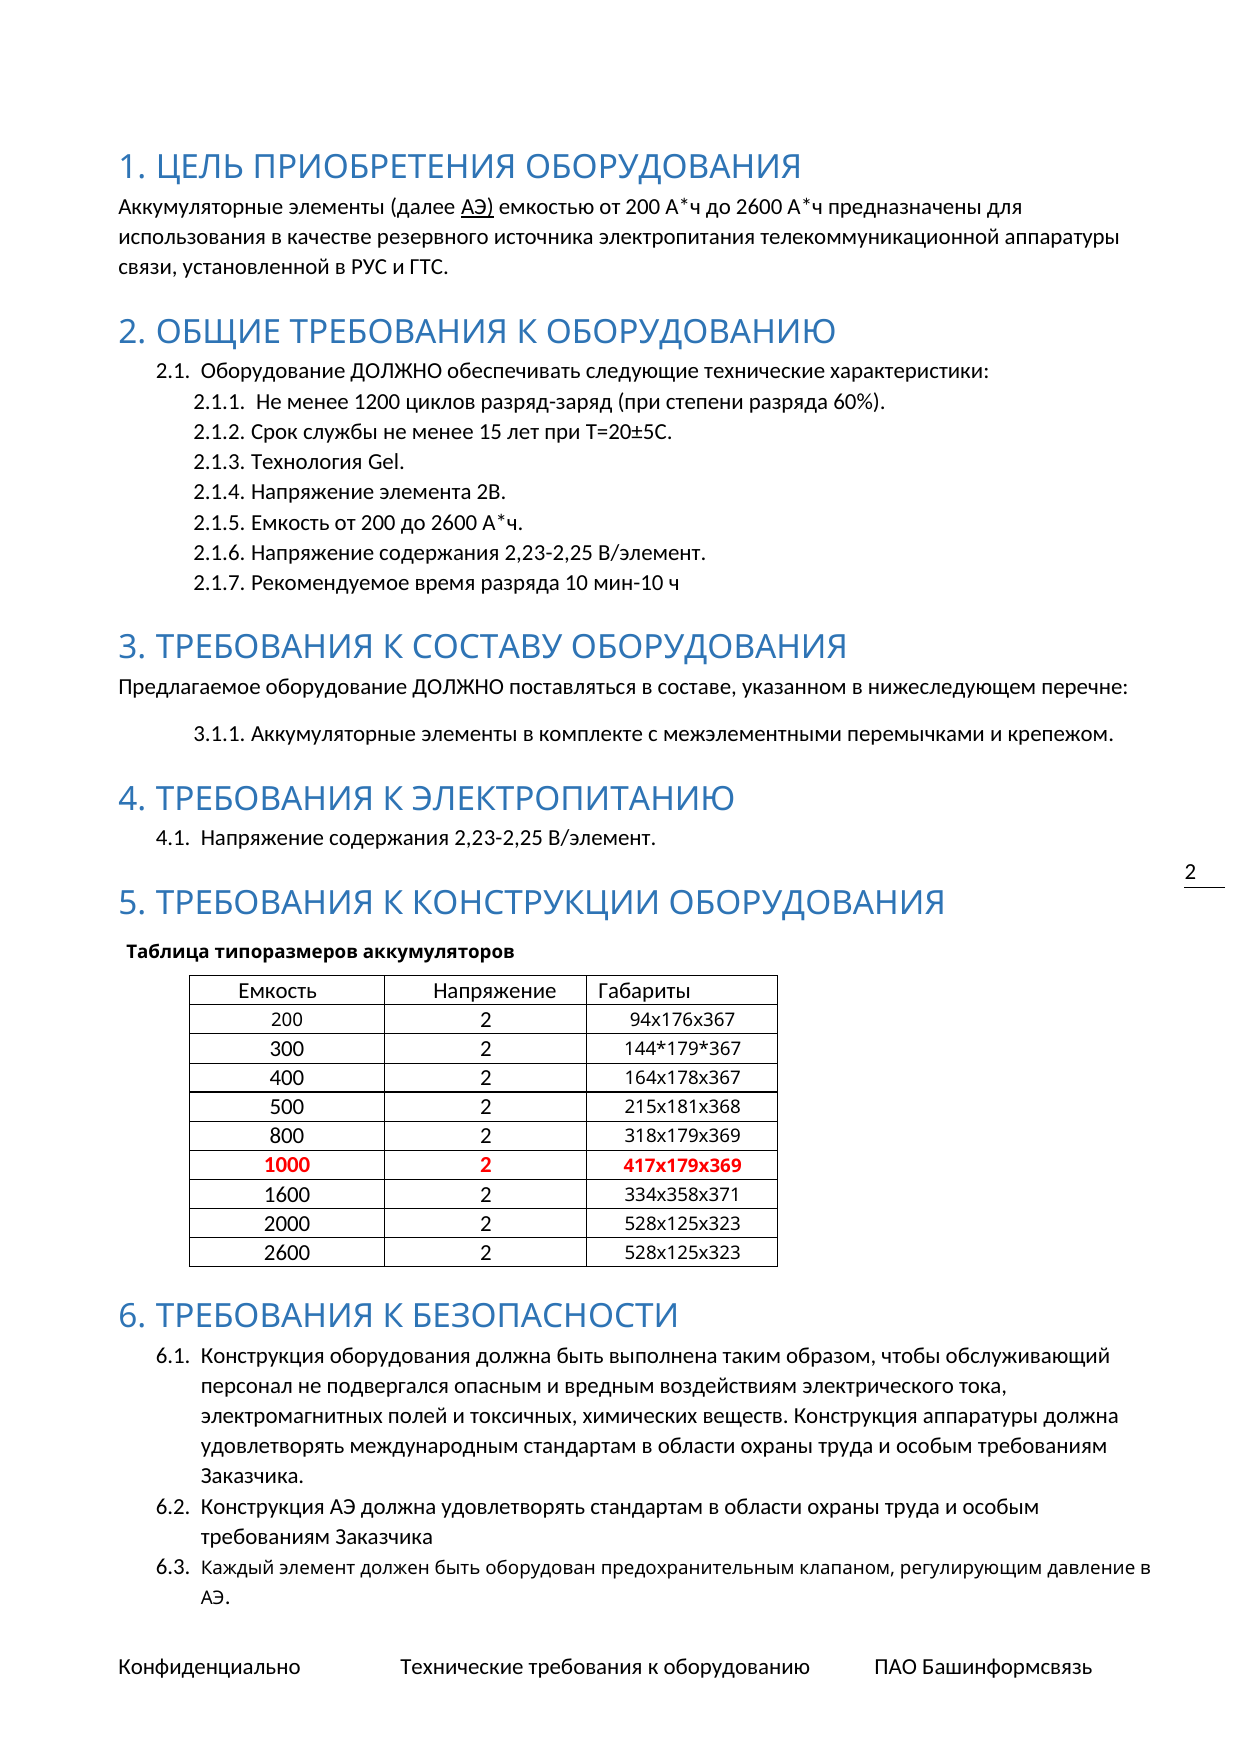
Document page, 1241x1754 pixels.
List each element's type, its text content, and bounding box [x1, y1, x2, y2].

text Предлагаемое оборудование ДОЛЖНО поставляться в составе, указанном в нижеследующем перечне: [118, 672, 1152, 700]
table_cell 2 [385, 1093, 586, 1121]
text Таблица типоразмеров аккумуляторов [126, 938, 1144, 964]
table_cell 2 [385, 1151, 586, 1179]
list Напряжение элемента 2В. [193, 477, 1152, 506]
subtitle ТРЕБОВАНИЯ К КОНСТРУКЦИИ ОБОРУДОВАНИЯ [118, 878, 1152, 924]
list Срок службы не менее 15 лет при Т=20±5С. [193, 417, 1152, 445]
table_cell 400 [190, 1064, 384, 1091]
table_cell 2 [385, 1209, 586, 1237]
table_cell 2600 [190, 1238, 384, 1266]
list Конструкция оборудования должна быть выполнена таким образом, чтобы обслуживающий персонал не подвергался опасным и вредным воздействиям электрического тока, электромагнитных полей и токсичных, химических веществ. Конструкция аппаратуры должна удовлетворять международным стандартам в области охраны труда и особым требованиям Заказчика. [156, 1341, 1152, 1490]
list Не менее 1200 циклов разряд-заряд (при степени разряда 60%). [193, 387, 1152, 415]
list Конструкция АЭ должна удовлетворять стандартам в области охраны труда и особым требованиям Заказчика [156, 1492, 1152, 1550]
table_cell 417х179х369 [587, 1151, 777, 1179]
table_cell 215х181х368 [587, 1093, 777, 1121]
list Напряжение содержания 2,23-2,25 В/элемент. [193, 538, 1152, 566]
table_cell 528x125x323 [587, 1238, 777, 1266]
table_cell 500 [190, 1093, 384, 1121]
table_cell 334х358х371 [587, 1180, 777, 1208]
table_header Габариты [587, 976, 777, 1004]
list Емкость от 200 до 2600 А*ч. [193, 508, 1152, 536]
list Оборудование ДОЛЖНО обеспечивать следующие технические характеристики: [156, 357, 1152, 385]
table_cell 1000 [190, 1151, 384, 1179]
table_cell 318х179х369 [587, 1122, 777, 1149]
table_cell 2 [385, 1180, 586, 1208]
table_cell 1600 [190, 1180, 384, 1208]
list Технология Gel. [193, 447, 1152, 475]
subtitle ЦЕЛЬ ПРИОБРЕТЕНИЯ ОБОРУДОВАНИЯ [118, 143, 1152, 188]
subtitle ОБЩИЕ ТРЕБОВАНИЯ К ОБОРУДОВАНИЮ [118, 308, 1152, 353]
text Аккумуляторные элементы (далее АЭ) емкостью от 200 А*ч до 2600 А*ч предназначены для использования в качестве резервного источника электропитания телекоммуникационной аппаратуры связи, установленной в РУС и ГТС. [118, 192, 1152, 281]
table_cell 2 [385, 1238, 586, 1266]
subtitle ТРЕБОВАНИЯ К ЭЛЕКТРОПИТАНИЮ [118, 774, 1152, 820]
table_cell 200 [190, 1005, 384, 1033]
table_cell 2 [385, 1005, 586, 1033]
table_cell 528x125x323 [587, 1209, 777, 1237]
table_cell 300 [190, 1034, 384, 1062]
list Напряжение содержания 2,23-2,25 В/элемент. [156, 823, 1152, 851]
table_cell 94х176х367 [587, 1005, 777, 1033]
table_header Емкость [190, 976, 384, 1004]
table_header Напряжение [385, 976, 586, 1004]
table_cell 2 [385, 1064, 586, 1091]
table_cell 144*179*367 [587, 1034, 777, 1062]
list Рекомендуемое время разряда 10 мин-10 ч [193, 568, 1152, 596]
table_cell 2 [385, 1034, 586, 1062]
table_cell 164х178х367 [587, 1064, 777, 1091]
subtitle ТРЕБОВАНИЯ К СОСТАВУ ОБОРУДОВАНИЯ [118, 623, 1152, 669]
list Каждый элемент должен быть оборудован предохранительным клапаном, регулирующим давление в АЭ. [156, 1552, 1152, 1611]
subtitle ТРЕБОВАНИЯ К БЕЗОПАСНОСТИ [118, 1292, 1152, 1337]
table_cell 800 [190, 1122, 384, 1149]
list Аккумуляторные элементы в комплекте с межэлементными перемычками и крепежом. [193, 719, 1152, 747]
table_cell 2000 [190, 1209, 384, 1237]
table_cell 2 [385, 1122, 586, 1149]
